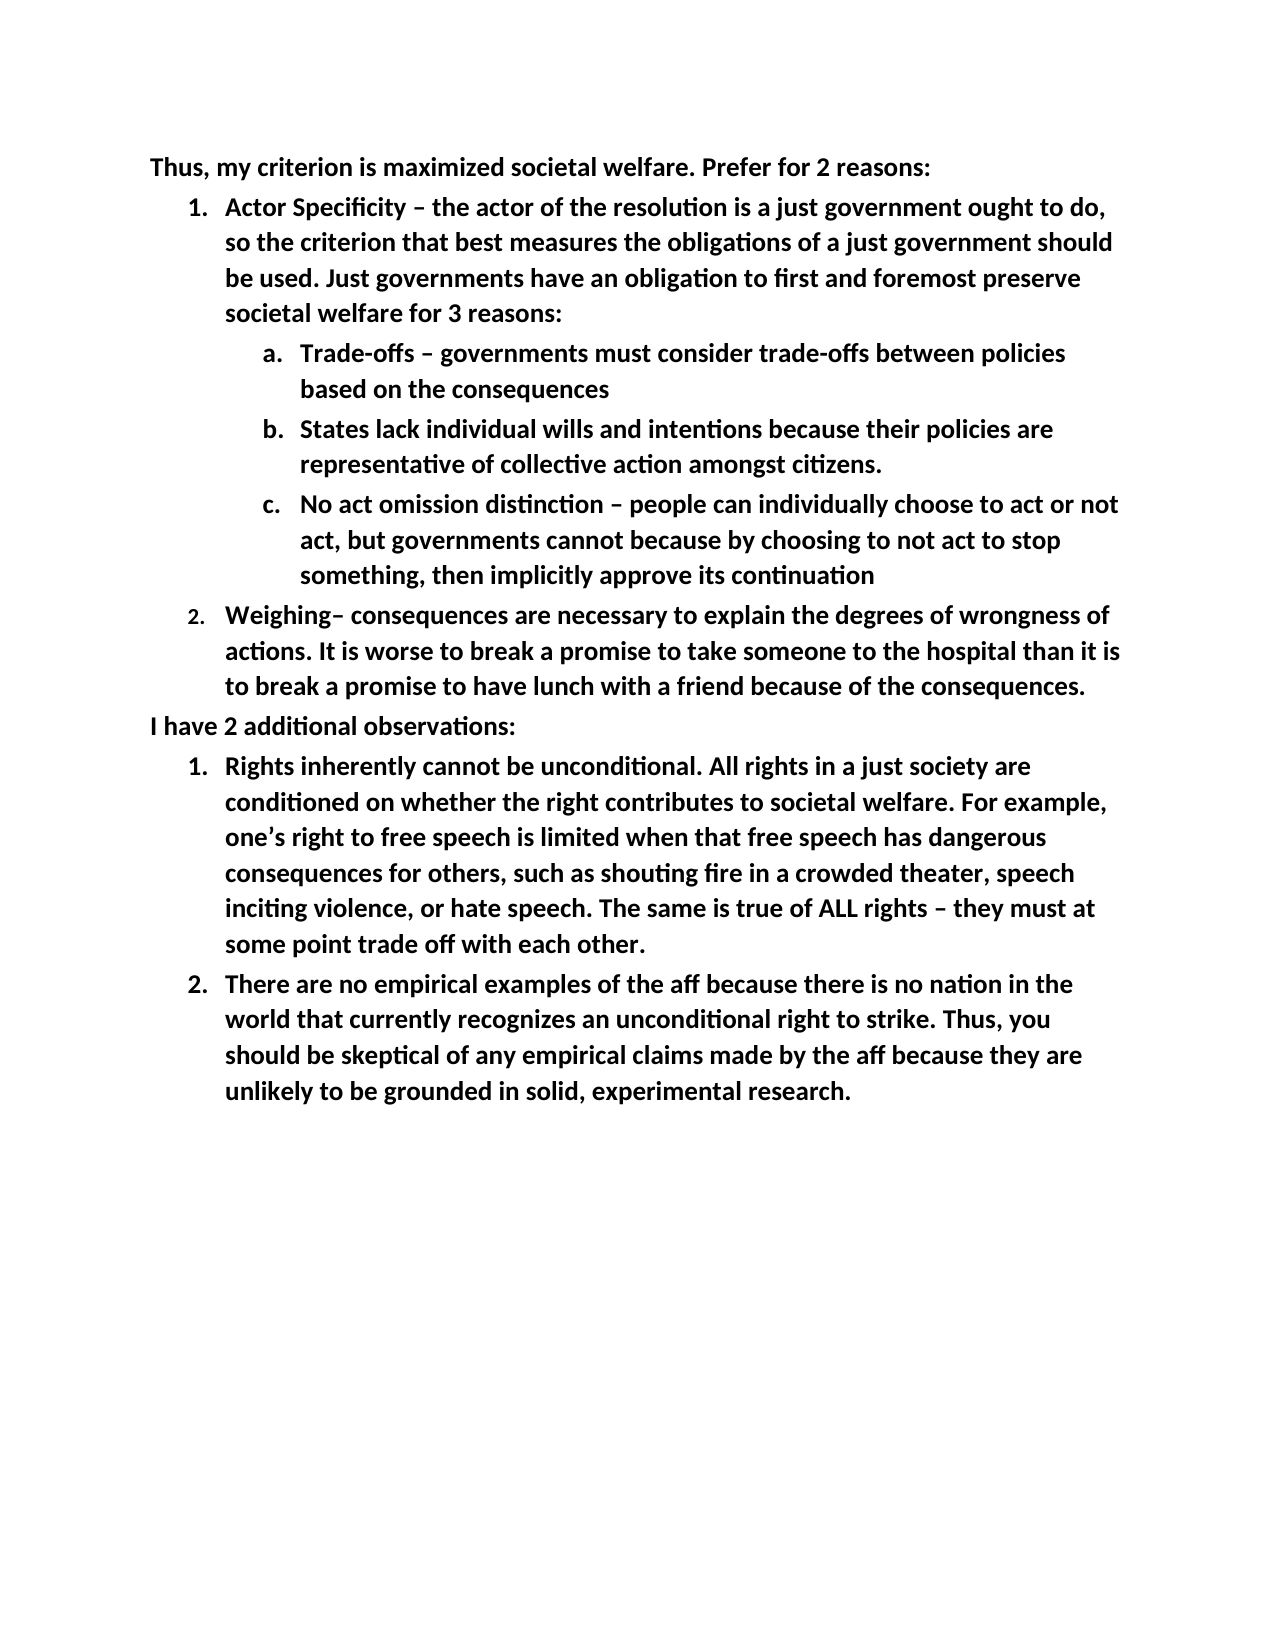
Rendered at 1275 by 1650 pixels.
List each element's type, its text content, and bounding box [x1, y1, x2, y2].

subtitle Trade-offs – governments must consider trade-offs between policies based on the consequences [262, 336, 1125, 405]
subtitle Rights inherently cannot be unconditional. All rights in a just society are conditioned on whether the right contributes to societal welfare. For example, one’s right to free speech is limited when that free speech has dangerous consequences for others, such as shouting fire in a crowded theater, speech inciting violence, or hate speech. The same is true of ALL rights – they must at some point trade off with each other. [187, 749, 1125, 960]
subtitle Weighing– consequences are necessary to explain the degrees of wrongness of actions. It is worse to break a promise to take someone to the hospital than it is to break a promise to have lunch with a friend because of the consequences. [187, 598, 1125, 703]
subtitle I have 2 additional observations: [150, 709, 1125, 742]
subtitle Thus, my criterion is maximized societal welfare. Prefer for 2 reasons: [150, 150, 1125, 183]
subtitle No act omission distinction – people can individually choose to act or not act, but governments cannot because by choosing to not act to stop something, then implicitly approve its continuation [262, 487, 1125, 592]
subtitle There are no empirical examples of the aff because there is no nation in the world that currently recognizes an unconditional right to strike. Thus, you should be skeptical of any empirical claims made by the aff because they are unlikely to be grounded in solid, experimental research. [187, 967, 1125, 1107]
subtitle States lack individual wills and intentions because their policies are representative of collective action amongst citizens. [262, 412, 1125, 481]
subtitle Actor Specificity – the actor of the resolution is a just government ought to do, so the criterion that best measures the obligations of a just government should be used. Just governments have an obligation to first and foremost preserve societal welfare for 3 reasons: [187, 190, 1125, 330]
